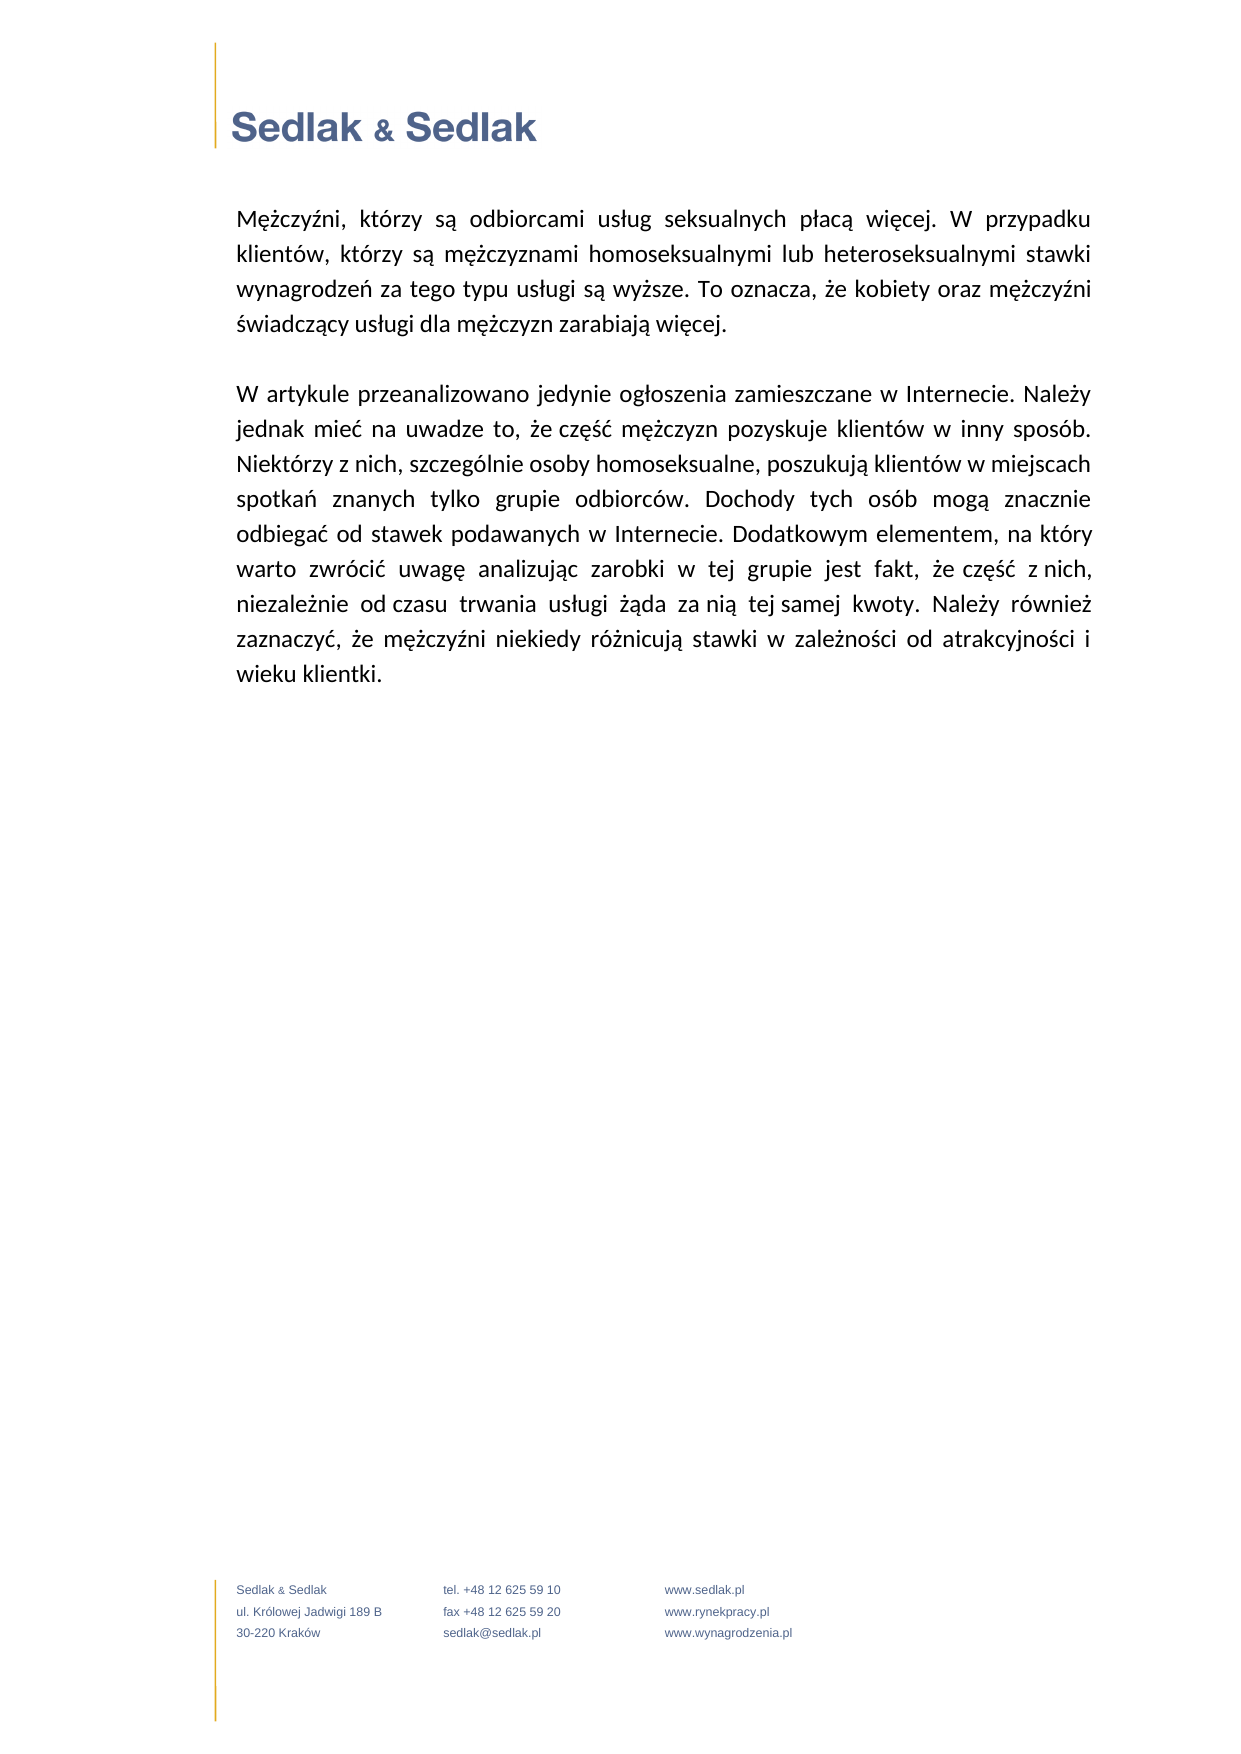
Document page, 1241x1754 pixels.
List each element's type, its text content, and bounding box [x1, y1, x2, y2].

picture [226, 106, 542, 149]
text Mężczyźni, którzy są odbiorcami usług seksualnych płacą więcej. W przypadku klientów, którzy są mężczyznami homoseksualnymi lub heteroseksualnymi stawki wynagrodzeń za tego typu usługi są wyższe. To oznacza, że kobiety oraz mężczyźni świadczący usługi dla mężczyzn zarabiają więcej. [236, 203, 1092, 339]
text W artykule przeanalizowano jedynie ogłoszenia zamieszczane w Internecie. Należy jednak mieć na uwadze to, że część mężczyzn pozyskuje klientów w inny sposób. Niektórzy z nich, szczególnie osoby homoseksualne, poszukują klientów w miejscach spotkań znanych tylko grupie odbiorców. Dochody tych osób mogą znacznie odbiegać od stawek podawanych w Internecie. Dodatkowym elementem, na który warto zwrócić uwagę analizując zarobki w tej grupie jest fakt, że część z nich, niezależnie od czasu trwania usługi żąda za nią tej samej kwoty. Należy również zaznaczyć, że mężczyźni niekiedy różnicują stawki w zależności od atrakcyjności i wieku klientki. [236, 378, 1092, 689]
